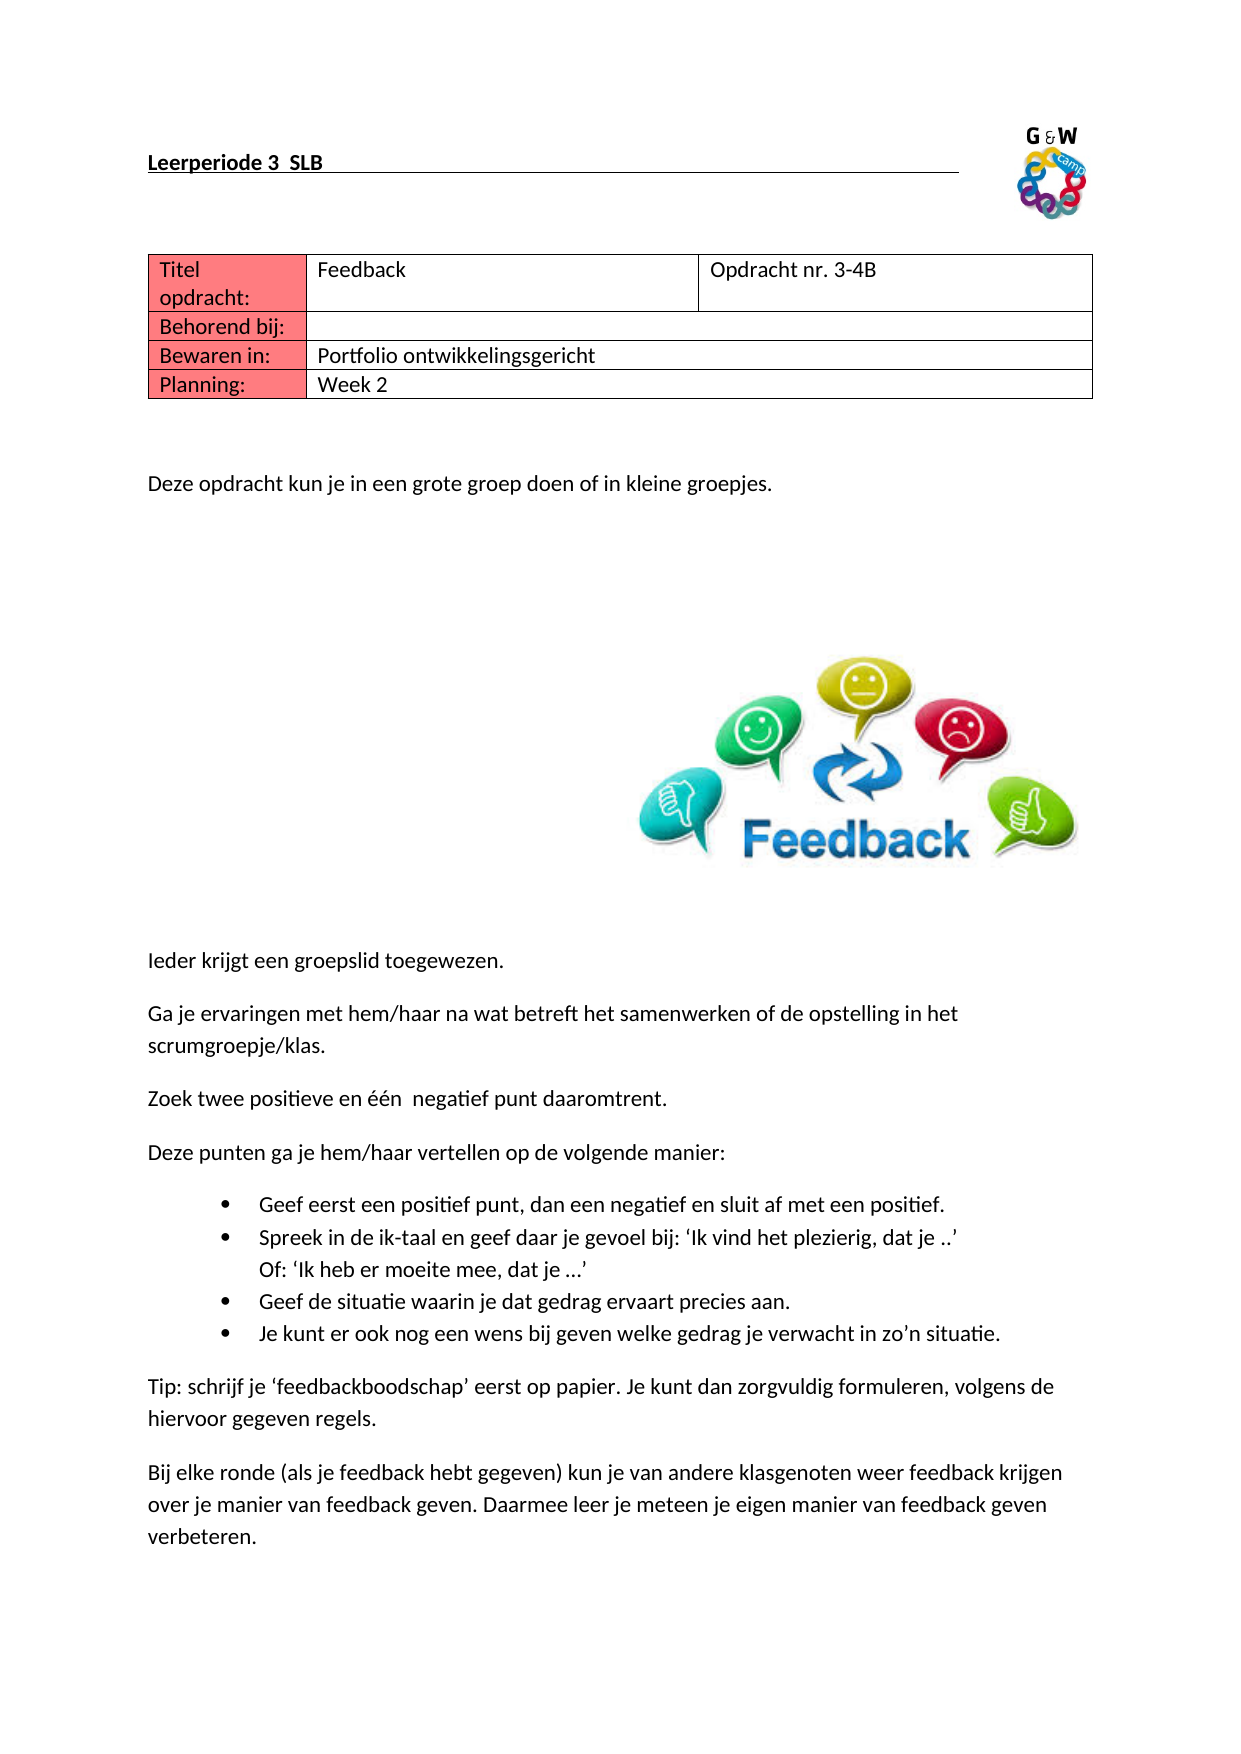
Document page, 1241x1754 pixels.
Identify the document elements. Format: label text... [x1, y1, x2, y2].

list Je kunt er ook nog een wens bij geven welke gedrag je verwacht in zo’n situatie. [221, 1319, 1093, 1347]
list Spreek in de ik-taal en geef daar je gevoel bij: ‘Ik vind het plezierig, dat je ..’ [221, 1223, 1093, 1251]
table_cell Week 2 [307, 370, 1092, 398]
table_header Opdracht nr. 3-4B [699, 255, 1092, 311]
table_cell Behorend bij: [149, 312, 306, 340]
table_cell [307, 312, 1092, 340]
table_header Titel opdracht: [149, 255, 306, 311]
text Ga je ervaringen met hem/haar na wat betreft het samenwerken of de opstelling in het scrumgroepje/klas. [148, 999, 1093, 1059]
text Zoek twee positieve en één negatief punt daaromtrent. [148, 1084, 1093, 1113]
picture [615, 630, 1096, 882]
picture [1014, 123, 1091, 148]
table_cell Planning: [149, 370, 306, 398]
table_header Feedback [307, 255, 698, 311]
text Tip: schrijf je ‘feedbackboodschap’ eerst op papier. Je kunt dan zorgvuldig formuleren, volgens de hiervoor gegeven regels. [148, 1372, 1093, 1433]
text Leerperiode 3 SLB [148, 148, 1093, 176]
picture [1014, 176, 1091, 221]
text Deze punten ga je hem/haar vertellen op de volgende manier: [148, 1138, 1093, 1166]
table_cell Bewaren in: [149, 341, 306, 369]
table_cell Portfolio ontwikkelingsgericht [307, 341, 1092, 369]
list Of: ‘Ik heb er moeite mee, dat je …’ [259, 1255, 1093, 1283]
list Geef de situatie waarin je dat gedrag ervaart precies aan. [221, 1287, 1093, 1315]
text Deze opdracht kun je in een grote groep doen of in kleine groepjes. [148, 469, 1093, 497]
text Ieder krijgt een groepslid toegewezen. [148, 946, 1093, 974]
text Bij elke ronde (als je feedback hebt gegeven) kun je van andere klasgenoten weer feedback krijgen over je manier van feedback geven. Daarmee leer je meteen je eigen manier van feedback geven verbeteren. [148, 1458, 1093, 1550]
list Geef eerst een positief punt, dan een negatief en sluit af met een positief. [221, 1191, 1093, 1219]
